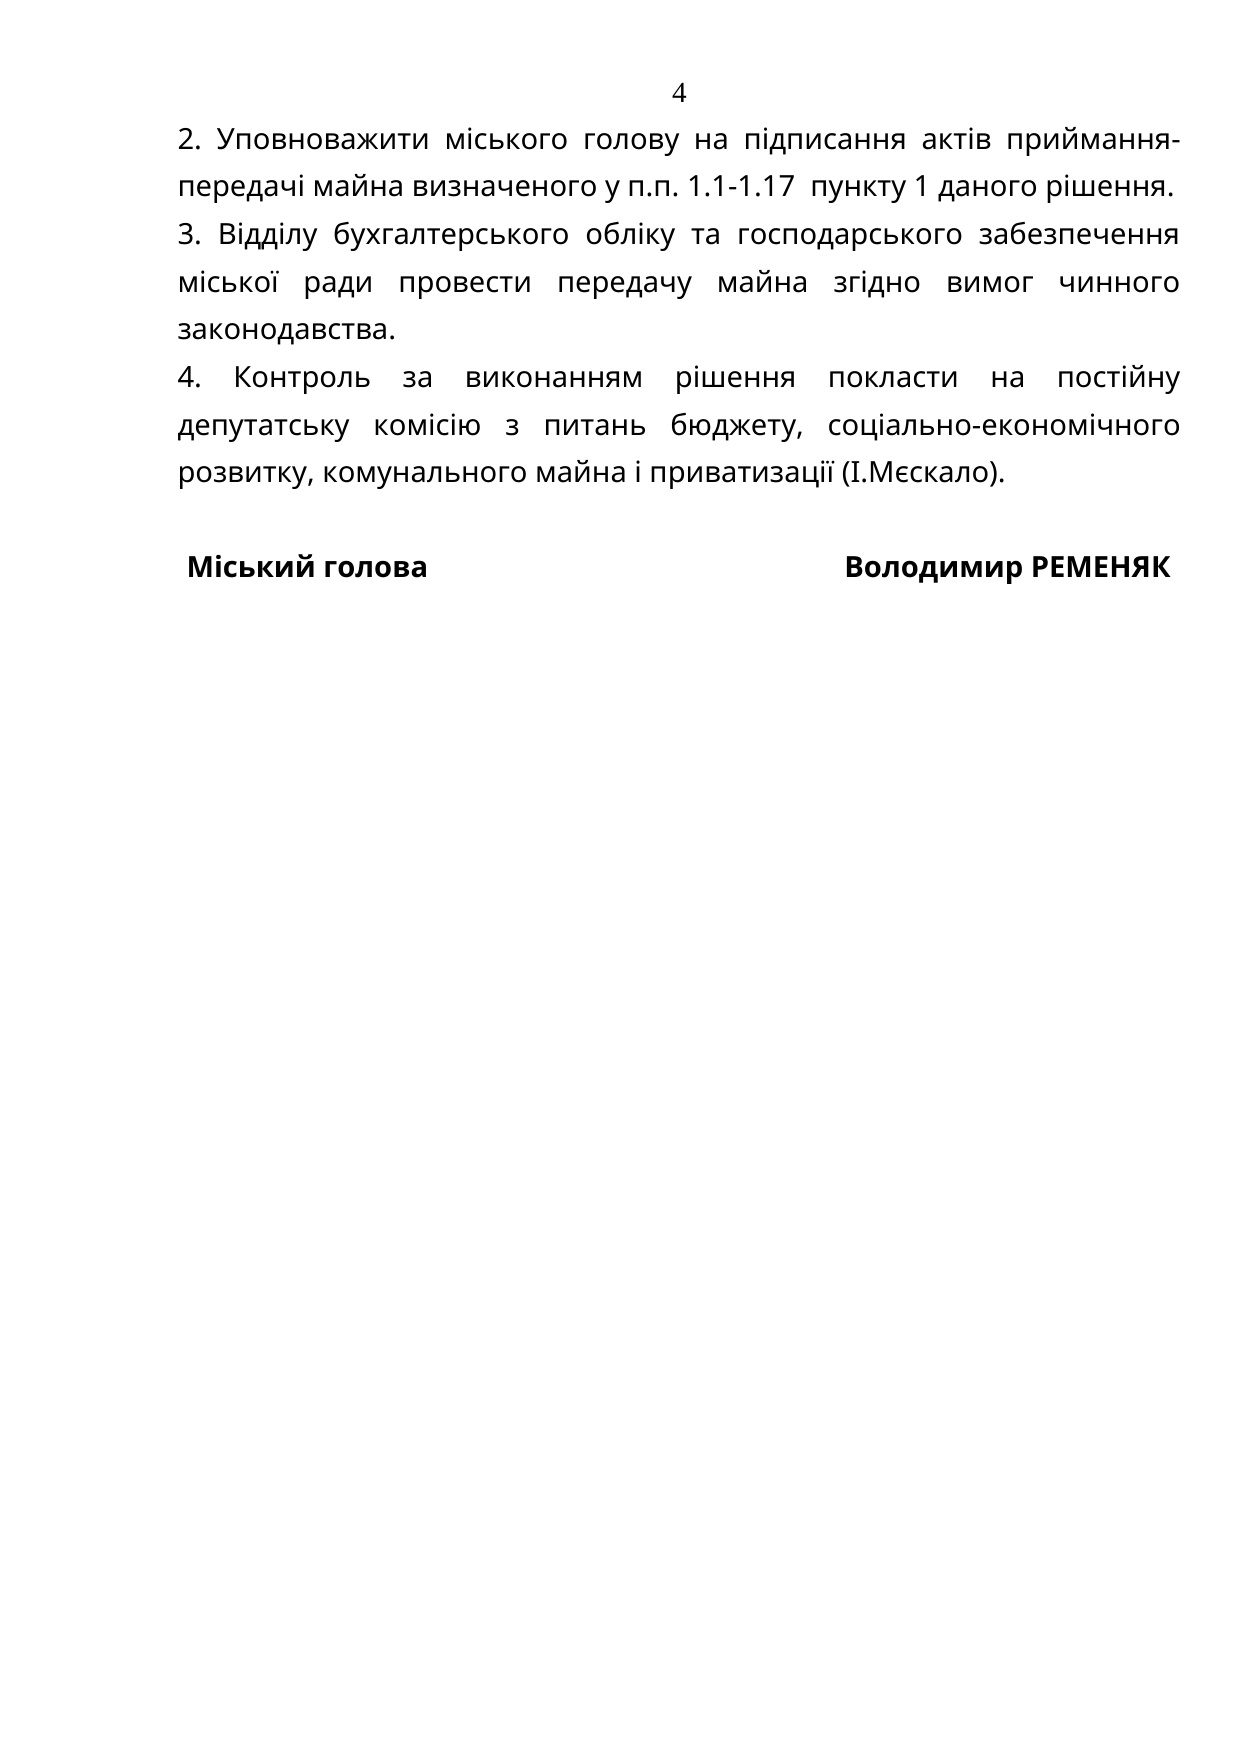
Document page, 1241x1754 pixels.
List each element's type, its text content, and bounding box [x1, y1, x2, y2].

text 4. Контроль за виконанням рішення покласти на постійну депутатську комісію з питань бюджету, соціально-економічного розвитку, комунального майна і приватизації (І.Мєскало). [177, 356, 1181, 491]
text 2. Уповноважити міського голову на підписання актів приймання-передачі майна визначеного у п.п. 1.1-1.17 пункту 1 даного рішення. [177, 118, 1181, 205]
text 3. Відділу бухгалтерського обліку та господарського забезпечення міської ради провести передачу майна згідно вимог чинного законодавства. [177, 213, 1181, 348]
text Міський голова Володимир РЕМЕНЯК [177, 547, 1181, 586]
